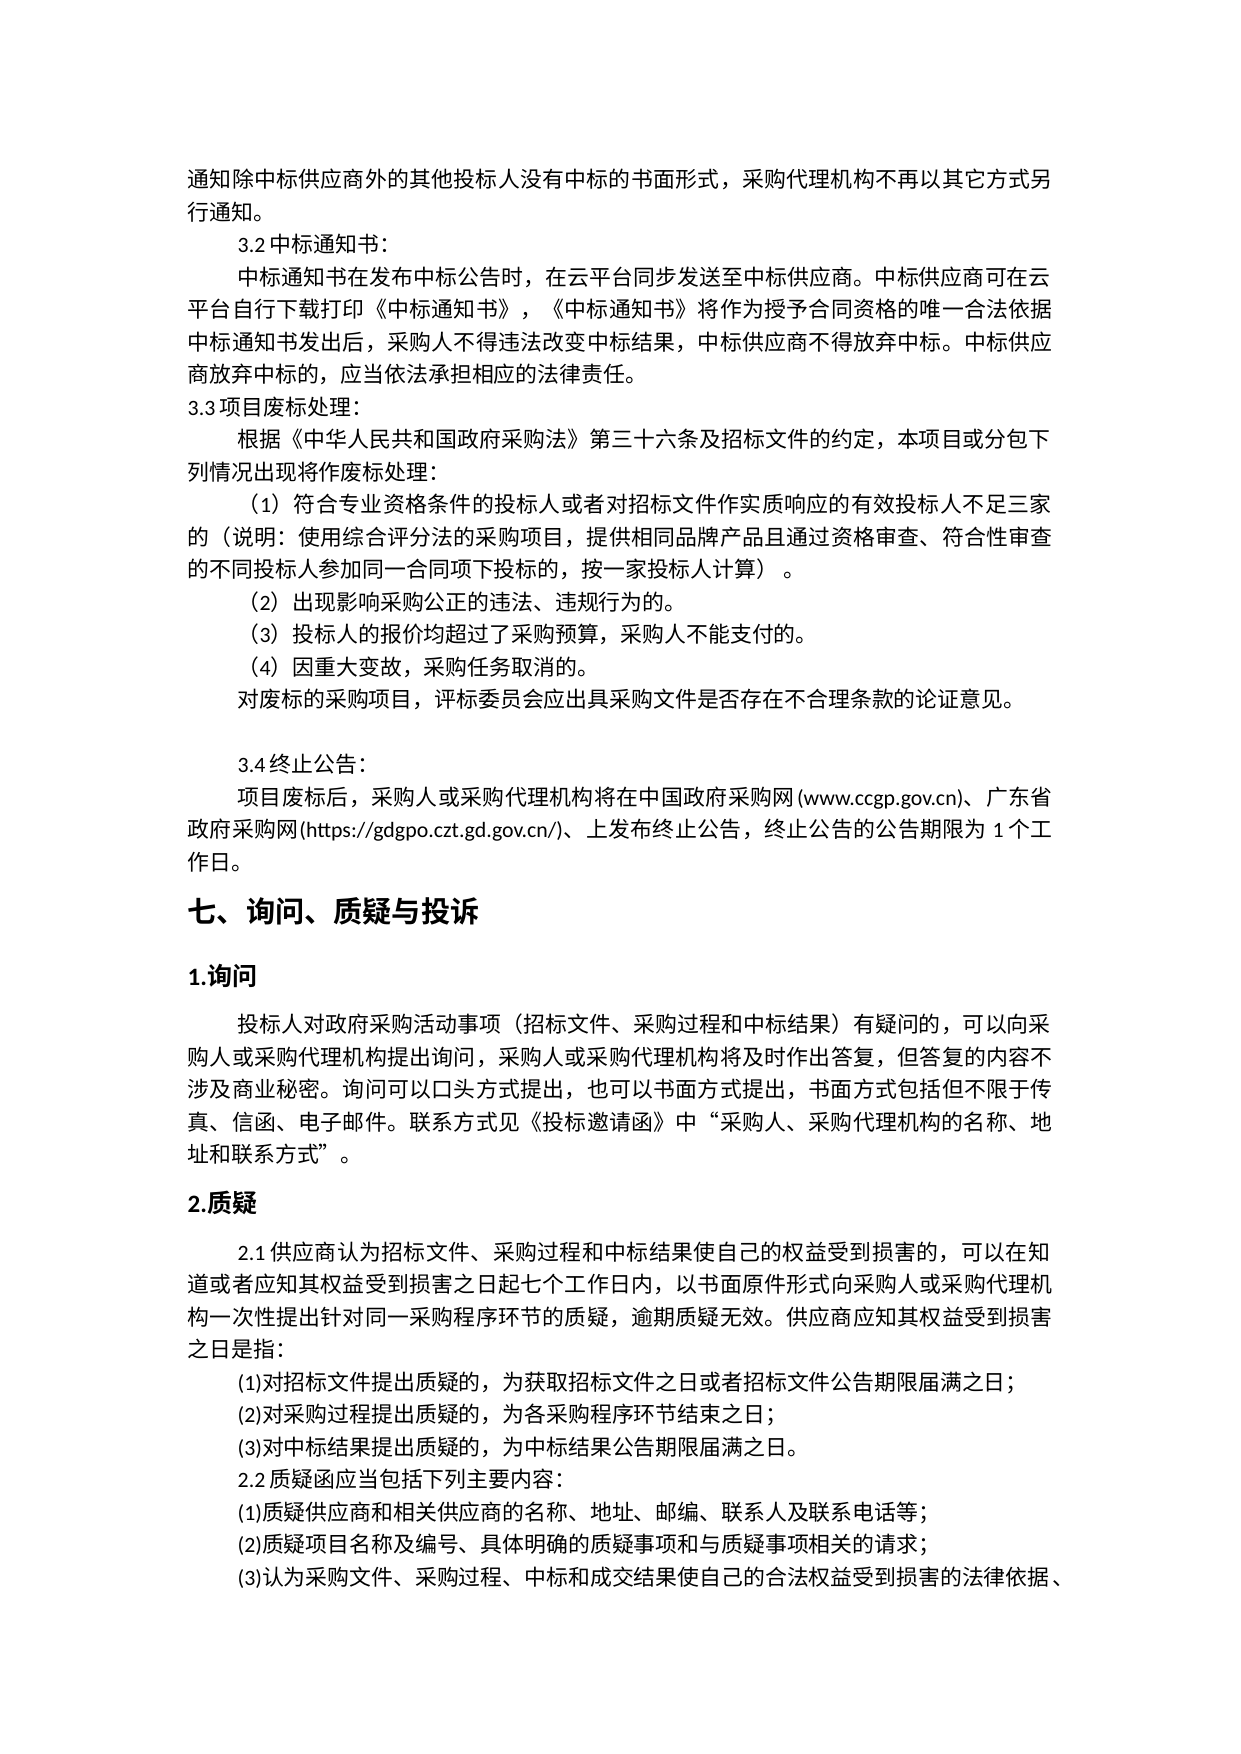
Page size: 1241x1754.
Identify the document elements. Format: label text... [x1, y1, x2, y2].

text 项目废标后，采购人或采购代理机构将在中国政府采购网(www.ccgp.gov.cn)、广东省政府采购网(https://gdgpo.czt.gd.gov.cn/)、上发布终止公告，终止公告的公告期限为1个工作日。 [187, 779, 1053, 877]
text 对废标的采购项目，评标委员会应出具采购文件是否存在不合理条款的论证意见。 [187, 682, 1053, 714]
text (1)质疑供应商和相关供应商的名称、地址、邮编、联系人及联系电话等； [187, 1494, 1053, 1527]
text 1.询问 [187, 942, 1053, 1007]
text （1）符合专业资格条件的投标人或者对招标文件作实质响应的有效投标人不足三家的（说明：使用综合评分法的采购项目，提供相同品牌产品且通过资格审查、符合性审查的不同投标人参加同一合同项下投标的，按一家投标人计算） 。 [187, 487, 1053, 584]
text （3）投标人的报价均超过了采购预算，采购人不能支付的。 [187, 617, 1053, 649]
text 七、询问、质疑与投诉 [187, 877, 1053, 942]
text 2.2质疑函应当包括下列主要内容： [187, 1462, 1053, 1494]
text (1)对招标文件提出质疑的，为获取招标文件之日或者招标文件公告期限届满之日； [187, 1364, 1053, 1397]
text 2.1供应商认为招标文件、采购过程和中标结果使自己的权益受到损害的，可以在知道或者应知其权益受到损害之日起七个工作日内，以书面原件形式向采购人或采购代理机构一次性提出针对同一采购程序环节的质疑，逾期质疑无效。供应商应知其权益受到损害之日是指： [187, 1234, 1053, 1364]
text (3)对中标结果提出质疑的，为中标结果公告期限届满之日。 [187, 1429, 1053, 1462]
text 投标人对政府采购活动事项（招标文件、采购过程和中标结果）有疑问的，可以向采购人或采购代理机构提出询问，采购人或采购代理机构将及时作出答复，但答复的内容不涉及商业秘密。询问可以口头方式提出，也可以书面方式提出，书面方式包括但不限于传真、信函、电子邮件。联系方式见《投标邀请函》中“采购人、采购代理机构的名称、地址和联系方式”。 [187, 1007, 1053, 1169]
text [187, 162, 1053, 227]
text （4）因重大变故，采购任务取消的。 [187, 649, 1053, 682]
text 根据《中华人民共和国政府采购法》第三十六条及招标文件的约定，本项目或分包下列情况出现将作废标处理： [187, 422, 1053, 487]
text (2)对采购过程提出质疑的，为各采购程序环节结束之日； [187, 1397, 1053, 1429]
text 3.3项目废标处理： [187, 389, 1053, 422]
text 3.2中标通知书： [187, 227, 1053, 259]
text 中标通知书在发布中标公告时，在云平台同步发送至中标供应商。中标供应商可在云平台自行下载打印《中标通知书》，《中标通知书》将作为授予合同资格的唯一合法依据。中标通知书发出后，采购人不得违法改变中标结果，中标供应商不得放弃中标。中标供应商放弃中标的，应当依法承担相应的法律责任。 [187, 259, 1053, 389]
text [187, 1559, 1053, 1592]
text 2.质疑 [187, 1169, 1053, 1234]
text （2）出现影响采购公正的违法、违规行为的。 [187, 584, 1053, 617]
text 3.4终止公告： [187, 747, 1053, 779]
text (2)质疑项目名称及编号、具体明确的质疑事项和与质疑事项相关的请求； [187, 1527, 1053, 1559]
